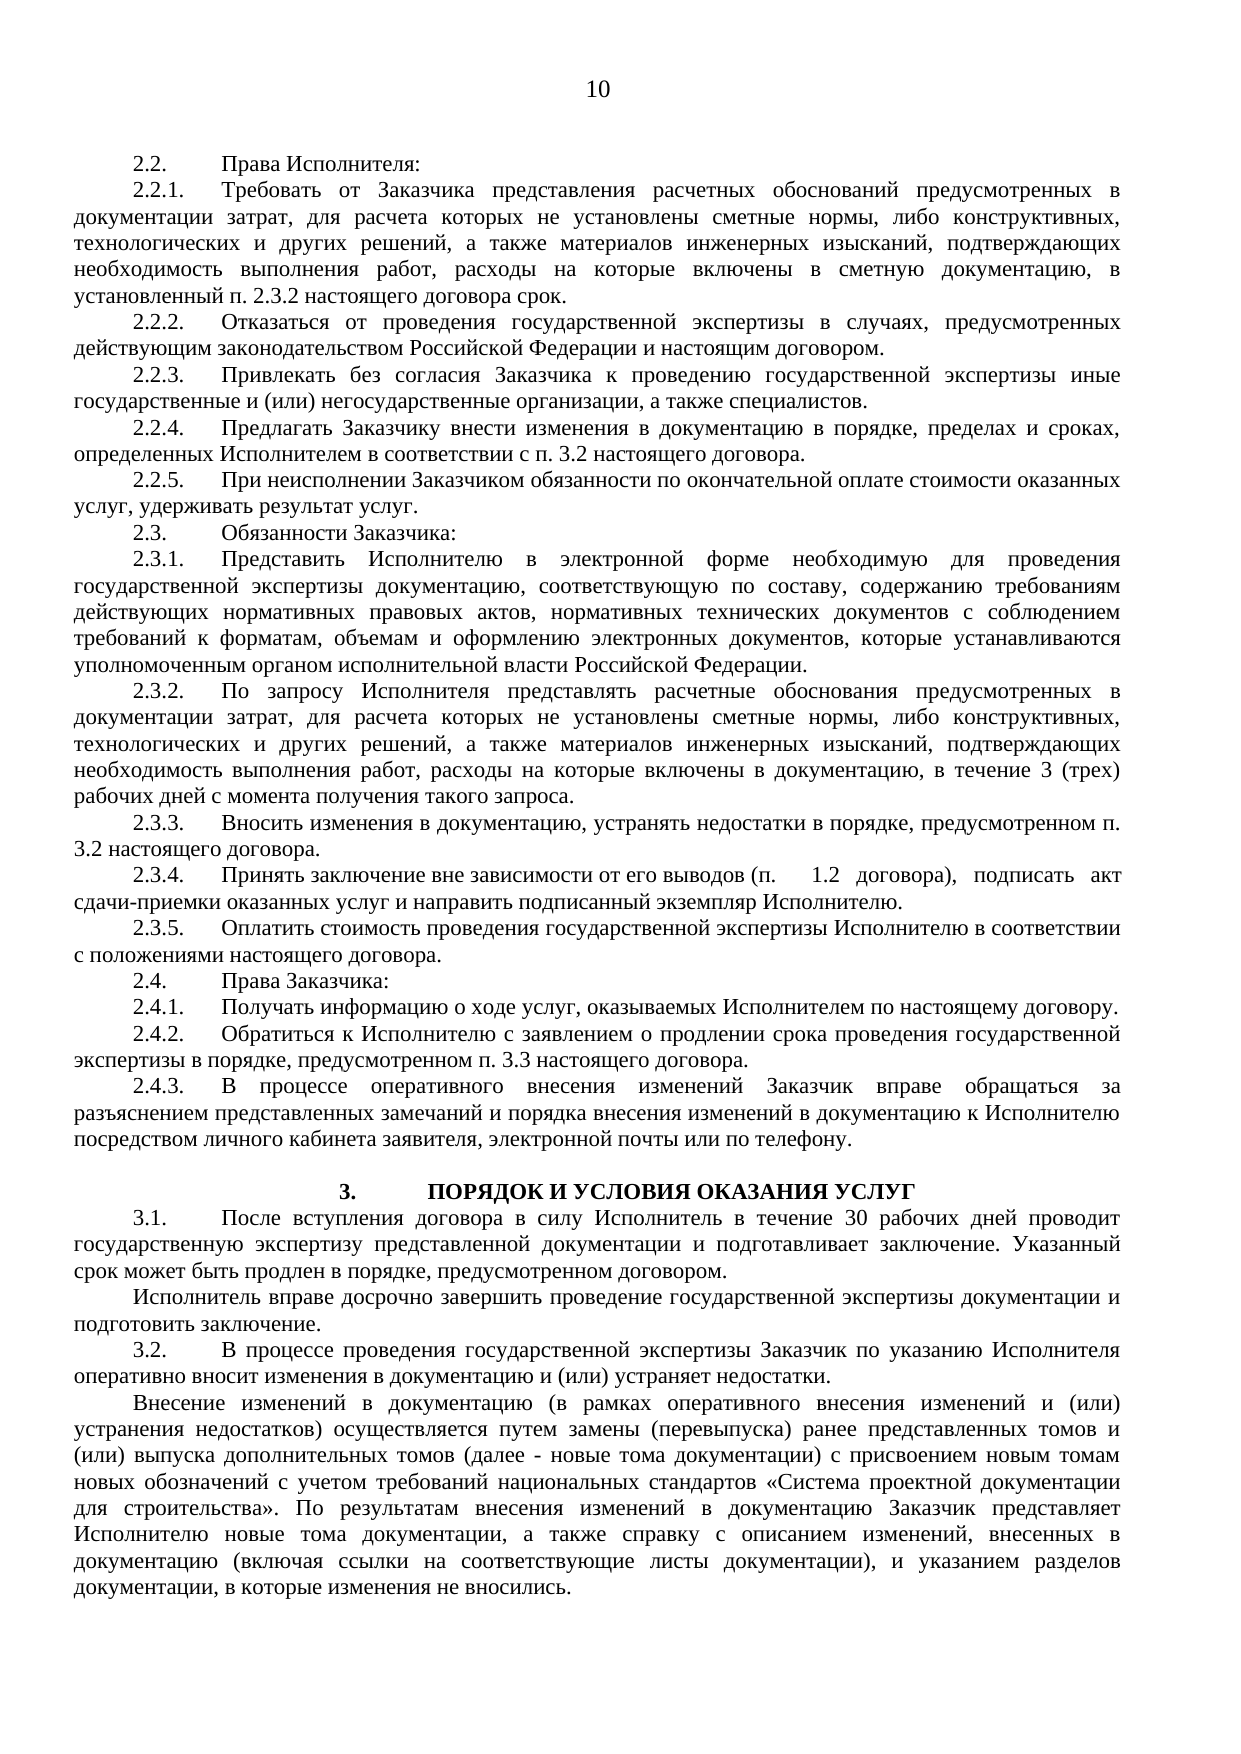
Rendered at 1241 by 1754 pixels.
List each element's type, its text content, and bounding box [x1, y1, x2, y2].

text 2.4.2. Обратиться к Исполнителю с заявлением о продлении срока проведения государственной экспертизы в порядке, предусмотренном п. 3.3 настоящего договора. [74, 1020, 1122, 1072]
text 2.4. Права Заказчика: [74, 967, 1122, 993]
text 2.2. Права Исполнителя: [74, 150, 1122, 176]
text 2.4.1. Получать информацию о ходе услуг, оказываемых Исполнителем по настоящему договору. [74, 993, 1122, 1020]
text 2.4.3. В процессе оперативного внесения изменений Заказчик вправе обращаться за разъяснением представленных замечаний и порядка внесения изменений в документацию к Исполнителю посредством личного кабинета заявителя, электронной почты или по телефону. [74, 1072, 1122, 1151]
text 2.2.4. Предлагать Заказчику внести изменения в документацию в порядке, пределах и сроках, определенных Исполнителем в соответствии с п. 3.2 настоящего договора. [74, 413, 1122, 466]
text 2.3.4. Принять заключение вне зависимости от его выводов (п. 1.2 договора), подписать акт сдачи-приемки оказанных услуг и направить подписанный экземпляр Исполнителю. [74, 862, 1122, 914]
text Исполнитель вправе досрочно завершить проведение государственной экспертизы документации и подготовить заключение. [74, 1283, 1122, 1336]
text 2.2.5. При неисполнении Заказчиком обязанности по окончательной оплате стоимости оказанных услуг, удерживать результат услуг. [74, 466, 1122, 519]
text 2.3.2. По запросу Исполнителя представлять расчетные обоснования предусмотренных в документации затрат, для расчета которых не установлены сметные нормы, либо конструктивных, технологических и других решений, а также материалов инженерных изысканий, подтверждающих необходимость выполнения работ, расходы на которые включены в документацию, в течение 3 (трех) рабочих дней с момента получения такого запроса. [74, 677, 1122, 809]
text 2.2.3. Привлекать без согласия Заказчика к проведению государственной экспертизы иные государственные и (или) негосударственные организации, а также специалистов. [74, 361, 1122, 413]
text Внесение изменений в документацию (в рамках оперативного внесения изменений и (или) устранения недостатков) осуществляется путем замены (перевыпуска) ранее представленных томов и (или) выпуска дополнительных томов (далее - новые тома документации) с присвоением новым томам новых обозначений с учетом требований национальных стандартов «Система проектной документации для строительства». По результатам внесения изменений в документацию Заказчик представляет Исполнителю новые тома документации, а также справку с описанием изменений, внесенных в документацию (включая ссылки на соответствующие листы документации), и указанием разделов документации, в которые изменения не вносились. [74, 1389, 1122, 1599]
text 2.3. Обязанности Заказчика: [74, 519, 1122, 545]
text 2.2.2. Отказаться от проведения государственной экспертизы в случаях, предусмотренных действующим законодательством Российской Федерации и настоящим договором. [74, 308, 1122, 361]
text 2.3.5. Оплатить стоимость проведения государственной экспертизы Исполнителю в соответствии с положениями настоящего договора. [74, 914, 1122, 967]
text 2.3.3. Вносить изменения в документацию, устранять недостатки в порядке, предусмотренном п. 3.2 настоящего договора. [74, 809, 1122, 862]
text 2.2.1. Требовать от Заказчика представления расчетных обоснований предусмотренных в документации затрат, для расчета которых не установлены сметные нормы, либо конструктивных, технологических и других решений, а также материалов инженерных изысканий, подтверждающих необходимость выполнения работ, расходы на которые включены в сметную документацию, в установленный п. 2.3.2 настоящего договора срок. [74, 176, 1122, 308]
text 2.3.1. Представить Исполнителю в электронной форме необходимую для проведения государственной экспертизы документацию, соответствующую по составу, содержанию требованиям действующих нормативных правовых актов, нормативных технических документов с соблюдением требований к форматам, объемам и оформлению электронных документов, которые устанавливаются уполномоченным органом исполнительной власти Российской Федерации. [74, 545, 1122, 677]
text 3.1. После вступления договора в силу Исполнитель в течение 30 рабочих дней проводит государственную экспертизу представленной документации и подготавливает заключение. Указанный срок может быть продлен в порядке, предусмотренном договором. [74, 1204, 1122, 1283]
text 3.2. В процессе проведения государственной экспертизы Заказчик по указанию Исполнителя оперативно вносит изменения в документацию и (или) устраняет недостатки. [74, 1336, 1122, 1389]
text 3. ПОРЯДОК И УСЛОВИЯ ОКАЗАНИЯ УСЛУГ [74, 1178, 1122, 1204]
